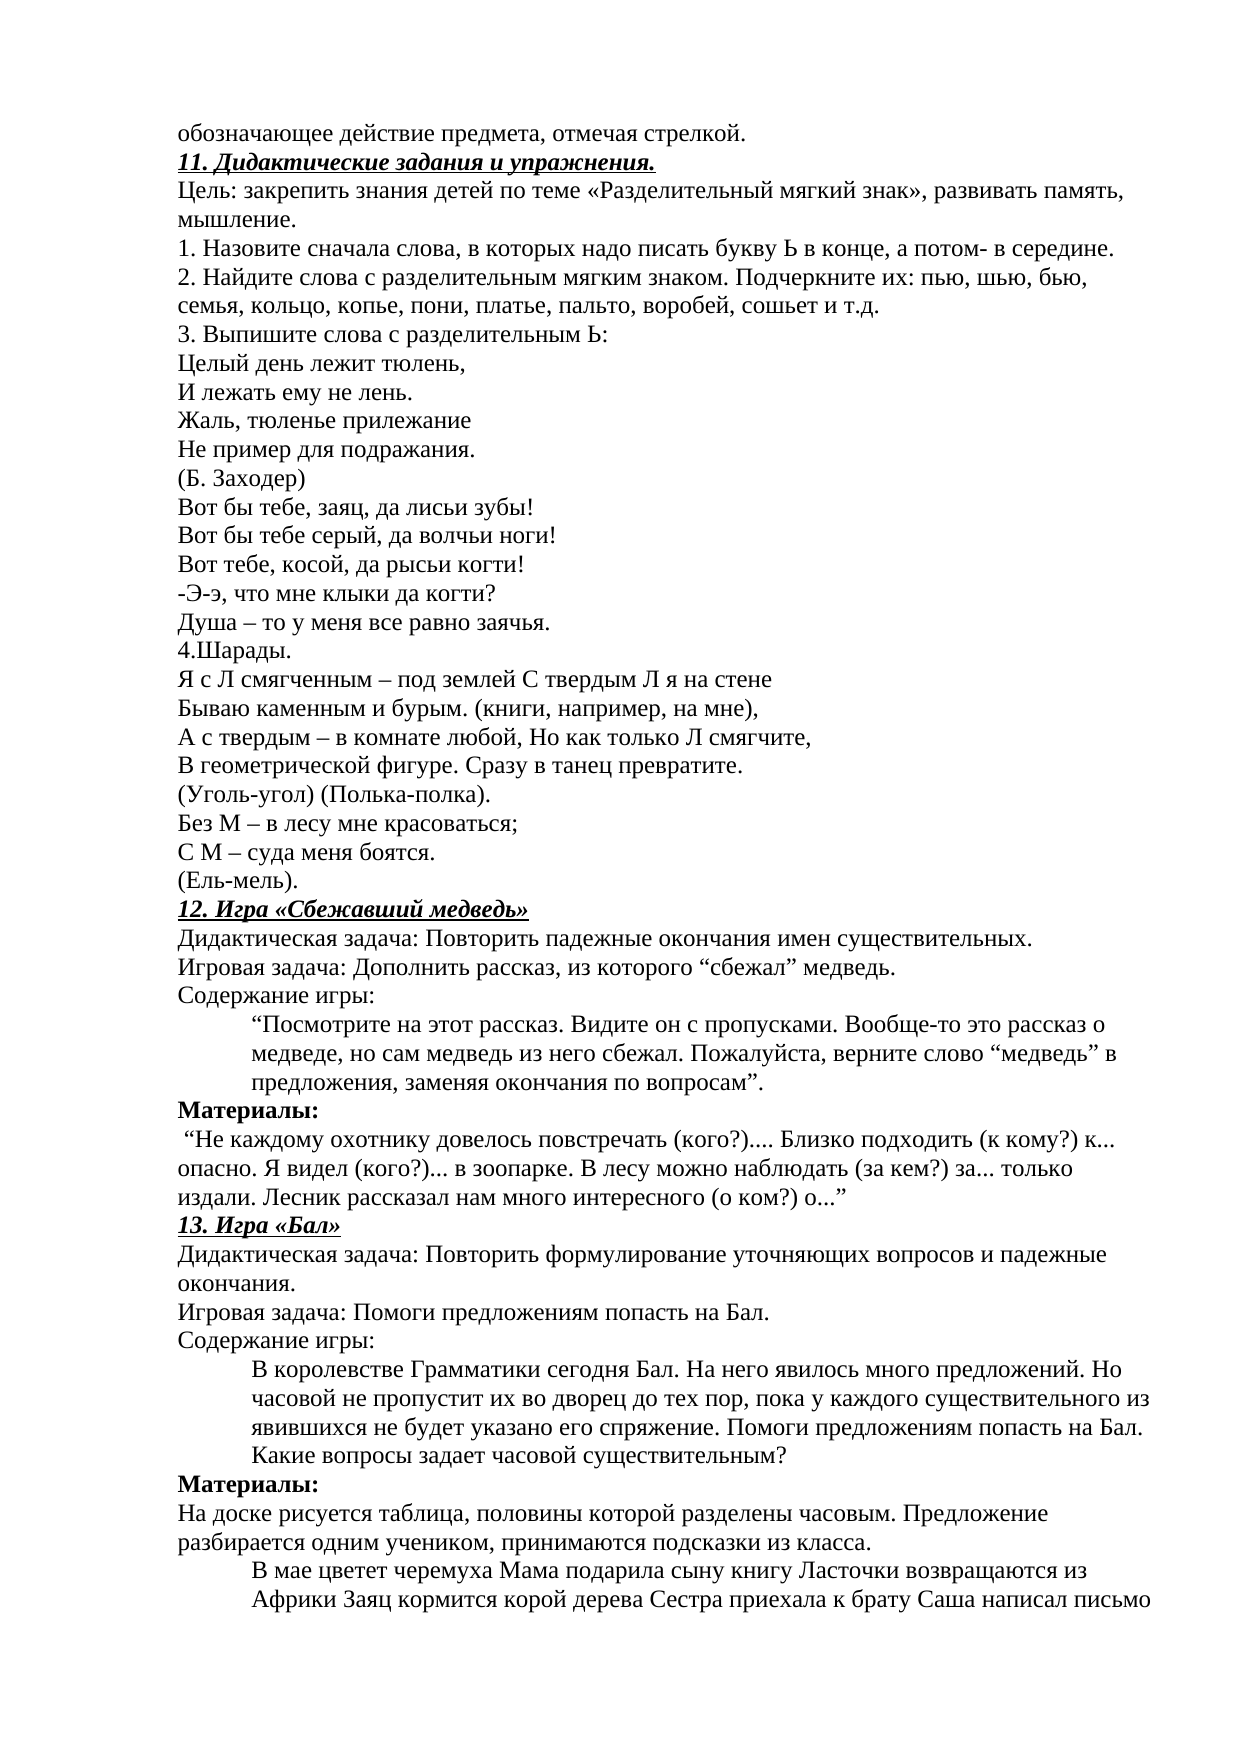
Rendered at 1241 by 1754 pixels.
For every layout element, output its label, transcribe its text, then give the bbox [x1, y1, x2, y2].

text В королевстве Грамматики сегодня Бал. На него явилось много предложений. Но часовой не пропустит их во дворец до тех пор, пока у каждого существительного из явившихся не будет указано его спряжение. Помоги предложениям попасть на Бал. Какие вопросы задает часовой существительным? [251, 1354, 1152, 1469]
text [177, 118, 1152, 894]
text Игровая задача: Дополнить рассказ, из которого “сбежал” медведь. [177, 952, 1152, 981]
text 12. Игра «Сбежавший медведь» [177, 894, 1152, 923]
text Дидактическая задача: Повторить формулирование уточняющих вопросов и падежные окончания. [177, 1239, 1152, 1297]
text Материалы: [177, 1469, 1152, 1498]
text “Не каждому охотнику довелось повстречать (кого?).... Близко подходить (к кому?) к... опасно. Я видел (кого?)... в зоопарке. В лесу можно наблюдать (за кем?) за... только издали. Лесник рассказал нам много интересного (о ком?) о...” [177, 1124, 1152, 1211]
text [251, 1556, 1152, 1613]
text Содержание игры: [177, 981, 1152, 1009]
text 13. Игра «Бал» [177, 1211, 1152, 1239]
text Дидактическая задача: Повторить падежные окончания имен существительных. [177, 923, 1152, 952]
text Содержание игры: [177, 1326, 1152, 1354]
text Материалы: [177, 1096, 1152, 1124]
text Игровая задача: Помоги предложениям попасть на Бал. [177, 1297, 1152, 1326]
text На доске рисуется таблица, половины которой разделены часовым. Предложение разбирается одним учеником, принимаются подсказки из класса. [177, 1498, 1152, 1556]
text “Посмотрите на этот рассказ. Видите он с пропусками. Вообще-то это рассказ о медведе, но сам медведь из него сбежал. Пожалуйста, верните слово “медведь” в предложения, заменяя окончания по вопросам”. [251, 1009, 1152, 1096]
